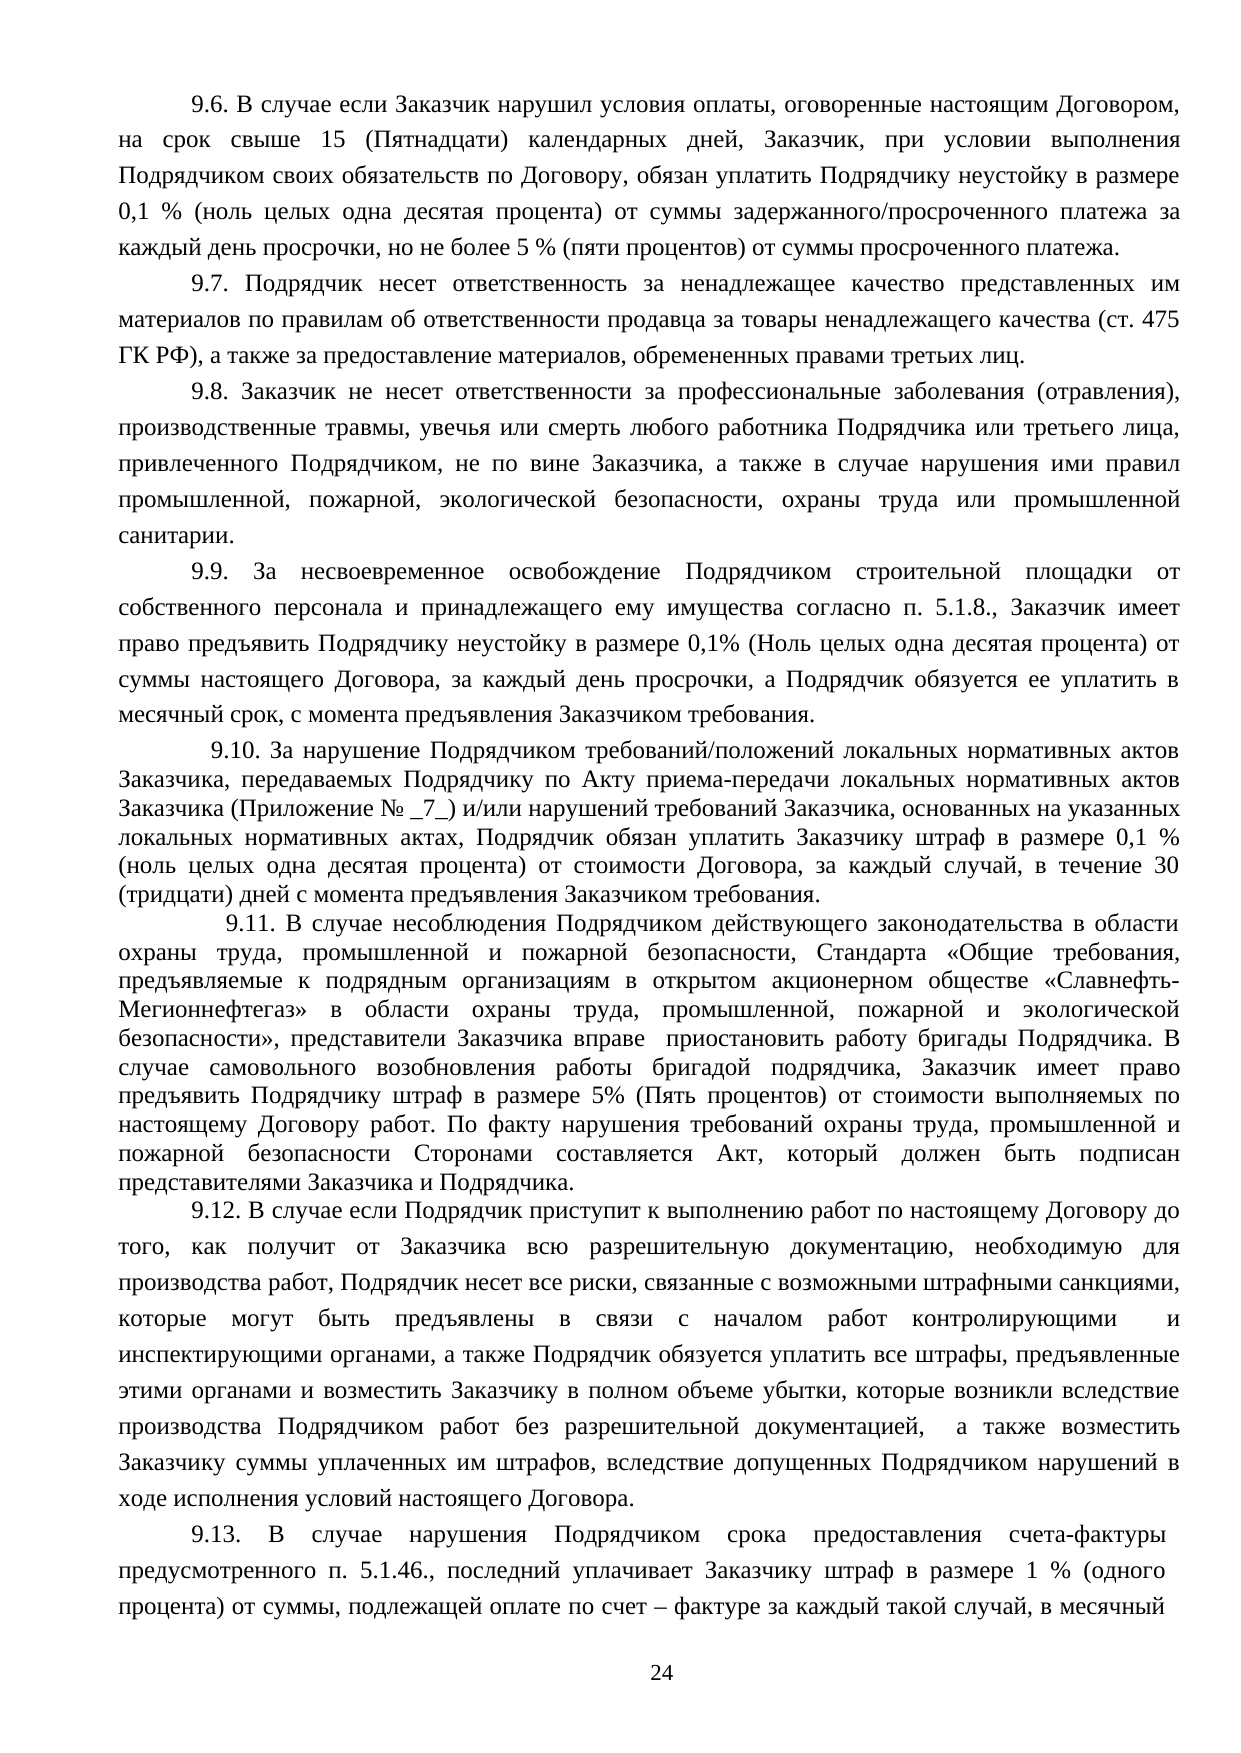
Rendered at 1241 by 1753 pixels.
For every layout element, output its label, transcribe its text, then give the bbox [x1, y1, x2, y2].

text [118, 1519, 1167, 1619]
text 9.10. За нарушение Подрядчиком требований/положений локальных нормативных актов Заказчика, передаваемых Подрядчику по Акту приема-передачи локальных нормативных актов Заказчика (Приложение № _7_) и/или нарушений требований Заказчика, основанных на указанных локальных нормативных актах, Подрядчик обязан уплатить Заказчику штраф в размере 0,1 % (ноль целых одна десятая процента) от стоимости Договора, за каждый случай, в течение 30 (тридцати) дней с момента предъявления Заказчиком требования. [118, 736, 1181, 908]
text 9.6. В случае если Заказчик нарушил условия оплаты, оговоренные настоящим Договором, на срок свыше 15 (Пятнадцати) календарных дней, Заказчик, при условии выполнения Подрядчиком своих обязательств по Договору, обязан уплатить Подрядчику неустойку в размере 0,1 % (ноль целых одна десятая процента) от суммы задержанного/просроченного платежа за каждый день просрочки, но не более 5 % (пяти процентов) от суммы просроченного платежа. [118, 89, 1181, 261]
text 9.11. В случае несоблюдения Подрядчиком действующего законодательства в области охраны труда, промышленной и пожарной безопасности, Стандарта «Общие требования, предъявляемые к подрядным организациям в открытом акционерном обществе «Славнефть-Мегионнефтегаз» в области охраны труда, промышленной, пожарной и экологической безопасности», представители Заказчика вправе приостановить работу бригады Подрядчика. В случае самовольного возобновления работы бригадой подрядчика, Заказчик имеет право предъявить Подрядчику штраф в размере 5% (Пять процентов) от стоимости выполняемых по настоящему Договору работ. По факту нарушения требований охраны труда, промышленной и пожарной безопасности Сторонами составляется Акт, который должен быть подписан представителями Заказчика и Подрядчика. [118, 908, 1181, 1196]
text 9.8. Заказчик не несет ответственности за профессиональные заболевания (отравления), производственные травмы, увечья или смерть любого работника Подрядчика или третьего лица, привлеченного Подрядчиком, не по вине Заказчика, а также в случае нарушения ими правил промышленной, пожарной, экологической безопасности, охраны труда или промышленной санитарии. [118, 376, 1181, 549]
text 9.9. За несвоевременное освобождение Подрядчиком строительной площадки от собственного персонала и принадлежащего ему имущества согласно п. 5.1.8., Заказчик имеет право предъявить Подрядчику неустойку в размере 0,1% (Ноль целых одна десятая процента) от суммы настоящего Договора, за каждый день просрочки, а Подрядчик обязуется ее уплатить в месячный срок, с момента предъявления Заказчиком требования. [118, 556, 1181, 728]
text 9.7. Подрядчик несет ответственность за ненадлежащее качество представленных им материалов по правилам об ответственности продавца за товары ненадлежащего качества (ст. 475 ГК РФ), а также за предоставление материалов, обремененных правами третьих лиц. [118, 268, 1181, 369]
text 9.12. В случае если Подрядчик приступит к выполнению работ по настоящему Договору до того, как получит от Заказчика всю разрешительную документацию, необходимую для производства работ, Подрядчик несет все риски, связанные с возможными штрафными санкциями, которые могут быть предъявлены в связи с началом работ контролирующими и инспектирующими органами, а также Подрядчик обязуется уплатить все штрафы, предъявленные этими органами и возместить Заказчику в полном объеме убытки, которые возникли вследствие производства Подрядчиком работ без разрешительной документацией, а также возместить Заказчику суммы уплаченных им штрафов, вследствие допущенных Подрядчиком нарушений в ходе исполнения условий настоящего Договора. [118, 1196, 1181, 1512]
